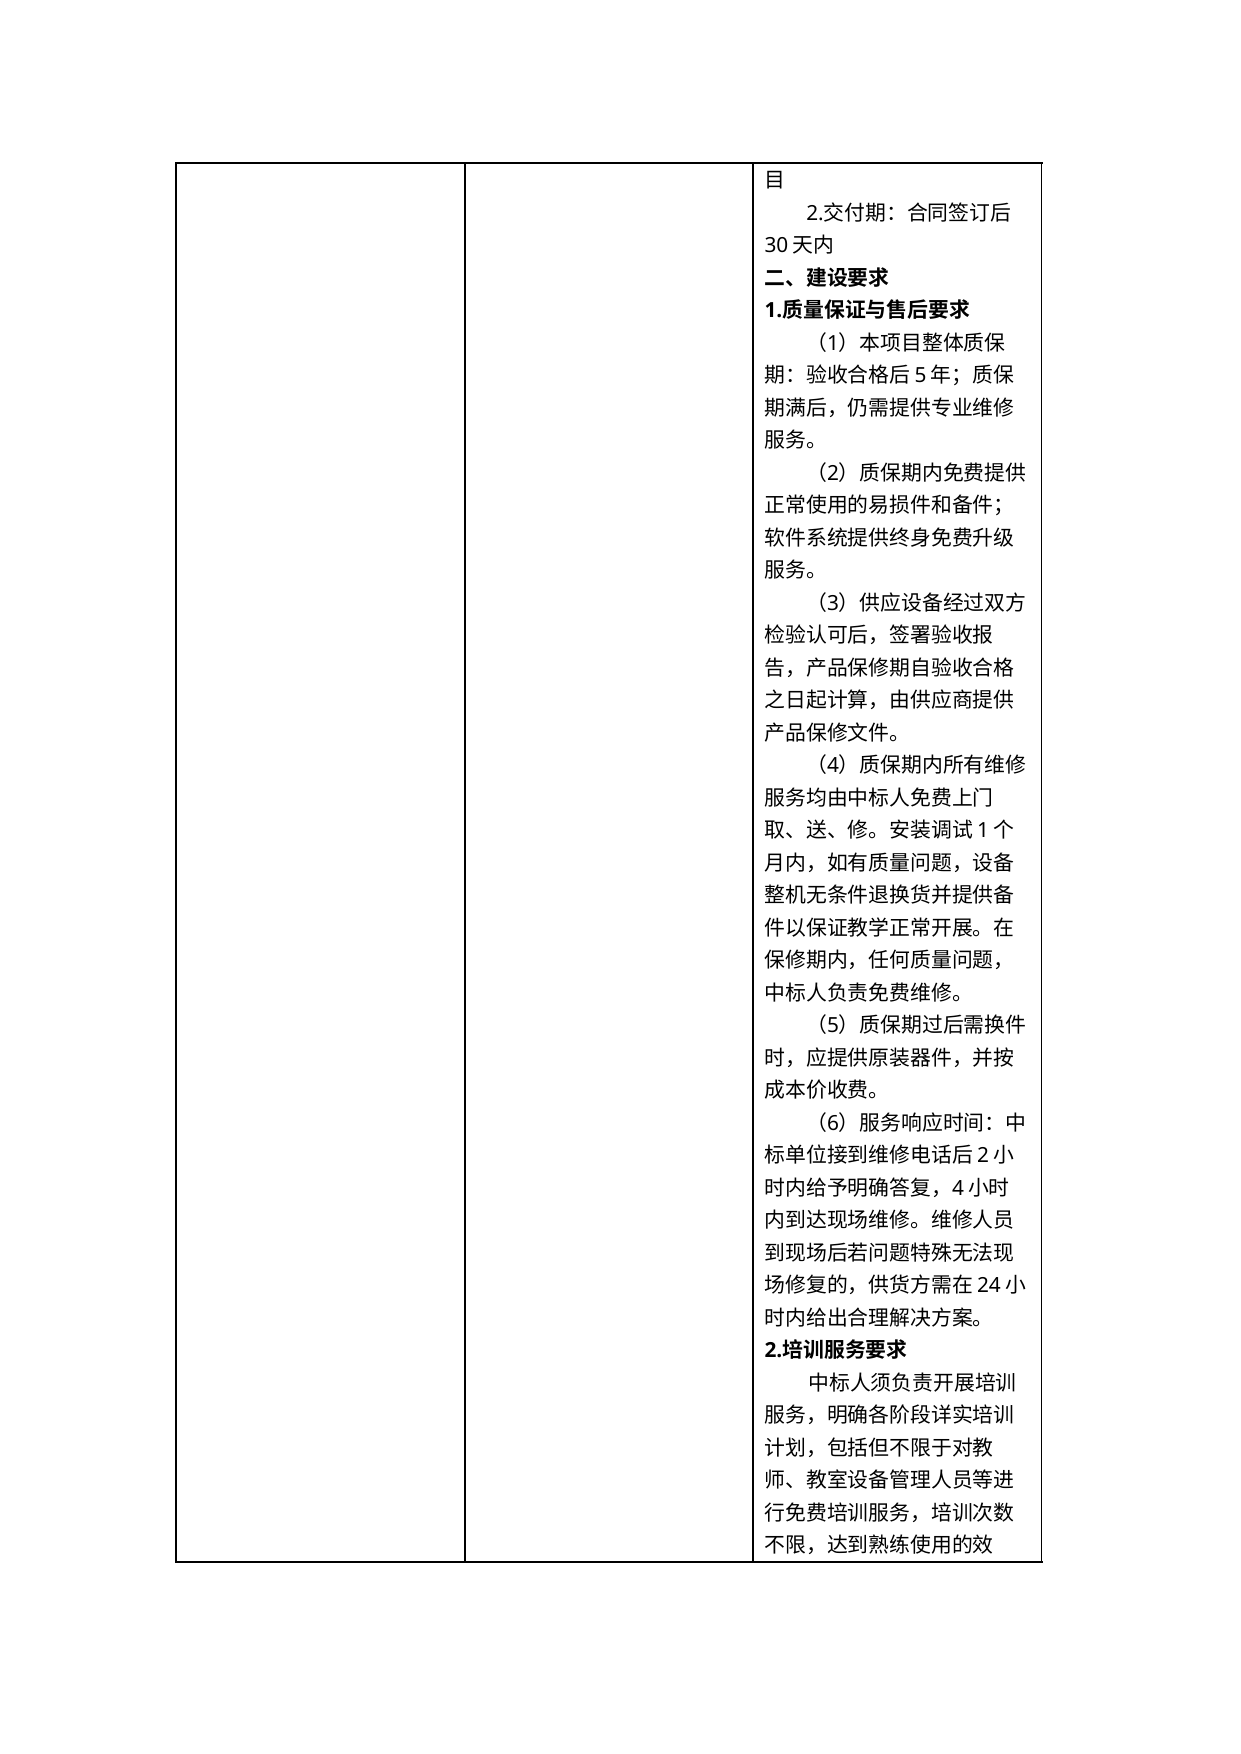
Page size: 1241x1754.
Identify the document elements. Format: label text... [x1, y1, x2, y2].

table_cell [177, 164, 464, 1561]
table_cell 1 [466, 164, 752, 1561]
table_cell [754, 164, 1041, 1561]
